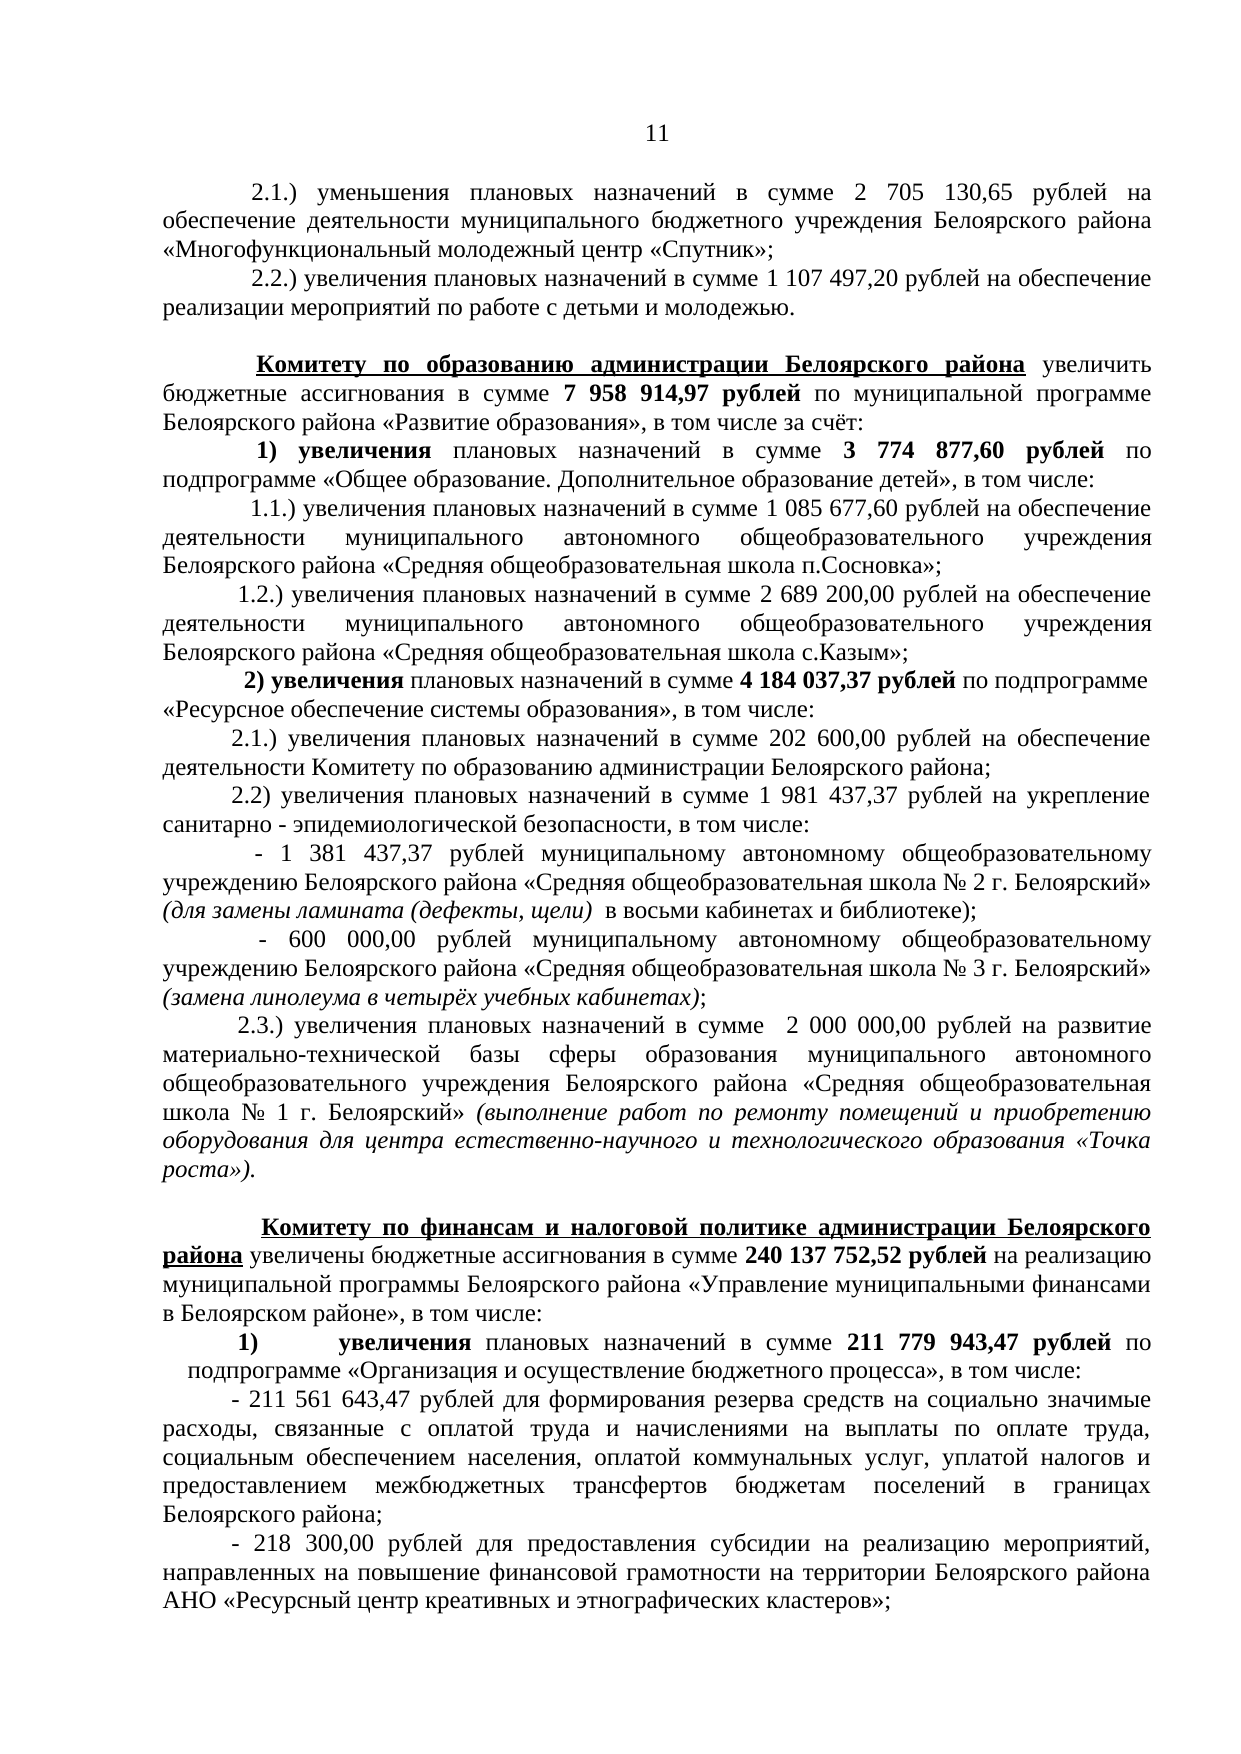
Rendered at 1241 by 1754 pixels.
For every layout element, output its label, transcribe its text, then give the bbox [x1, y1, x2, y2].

text - 1 381 437,37 рублей муниципальному автономному общеобразовательному учреждению Белоярского района «Средняя общеобразовательная школа № 2 г. Белоярский» (для замены ламината (дефекты, щели) в восьми кабинетах и библиотеке); [162, 838, 1152, 924]
text 2.2) увеличения плановых назначений в сумме 1 981 437,37 рублей на укрепление санитарно - эпидемиологической безопасности, в том числе: [162, 780, 1152, 838]
text «Ресурсное обеспечение системы образования», в том числе: [162, 694, 1152, 723]
text 2) увеличения плановых назначений в сумме 4 184 037,37 рублей по подпрограмме [162, 665, 1152, 694]
text Комитету по образованию администрации Белоярского района увеличить бюджетные ассигнования в сумме 7 958 914,97 рублей по муниципальной программе Белоярского района «Развитие образования», в том числе за счёт: [162, 349, 1152, 435]
text 1.2.) увеличения плановых назначений в сумме 2 689 200,00 рублей на обеспечение деятельности муниципального автономного общеобразовательного учреждения Белоярского района «Средняя общеобразовательная школа с.Казым»; [162, 579, 1152, 665]
text 1.1.) увеличения плановых назначений в сумме 1 085 677,60 рублей на обеспечение деятельности муниципального автономного общеобразовательного учреждения Белоярского района «Средняя общеобразовательная школа п.Сосновка»; [162, 493, 1152, 579]
text - 211 561 643,47 рублей для формирования резерва средств на социально значимые расходы, связанные с оплатой труда и начислениями на выплаты по оплате труда, социальным обеспечением населения, оплатой коммунальных услуг, уплатой налогов и предоставлением межбюджетных трансфертов бюджетам поселений в границах Белоярского района; [162, 1384, 1152, 1528]
text - 600 000,00 рублей муниципальному автономному общеобразовательному учреждению Белоярского района «Средняя общеобразовательная школа № 3 г. Белоярский» (замена линолеума в четырёх учебных кабинетах); [162, 924, 1152, 1010]
text 2.2.) увеличения плановых назначений в сумме 1 107 497,20 рублей на обеспечение реализации мероприятий по работе с детьми и молодежью. [162, 263, 1152, 320]
text 2.1.) уменьшения плановых назначений в сумме 2 705 130,65 рублей на обеспечение деятельности муниципального бюджетного учреждения Белоярского района «Многофункциональный молодежный центр «Спутник»; [162, 177, 1152, 263]
text - 218 300,00 рублей для предоставления субсидии на реализацию мероприятий, направленных на повышение финансовой грамотности на территории Белоярского района АНО «Ресурсный центр креативных и этнографических кластеров»; [162, 1528, 1152, 1614]
list увеличения плановых назначений в сумме 211 779 943,47 рублей по подпрограмме «Организация и осуществление бюджетного процесса», в том числе: [187, 1327, 1152, 1384]
text 1) увеличения плановых назначений в сумме 3 774 877,60 рублей по подпрограмме «Общее образование. Дополнительное образование детей», в том числе: [162, 435, 1152, 493]
text Комитету по финансам и налоговой политике администрации Белоярского района увеличены бюджетные ассигнования в сумме 240 137 752,52 рублей на реализацию муниципальной программы Белоярского района «Управление муниципальными финансами в Белоярском районе», в том числе: [162, 1212, 1152, 1327]
text 2.3.) увеличения плановых назначений в сумме 2 000 000,00 рублей на развитие материально-технической базы сферы образования муниципального автономного общеобразовательного учреждения Белоярского района «Средняя общеобразовательная школа № 1 г. Белоярский» (выполнение работ по ремонту помещений и приобретению оборудования для центра естественно-научного и технологического образования «Точка роста»). [162, 1010, 1152, 1183]
text 2.1.) увеличения плановых назначений в сумме 202 600,00 рублей на обеспечение деятельности Комитету по образованию администрации Белоярского района; [162, 723, 1152, 780]
